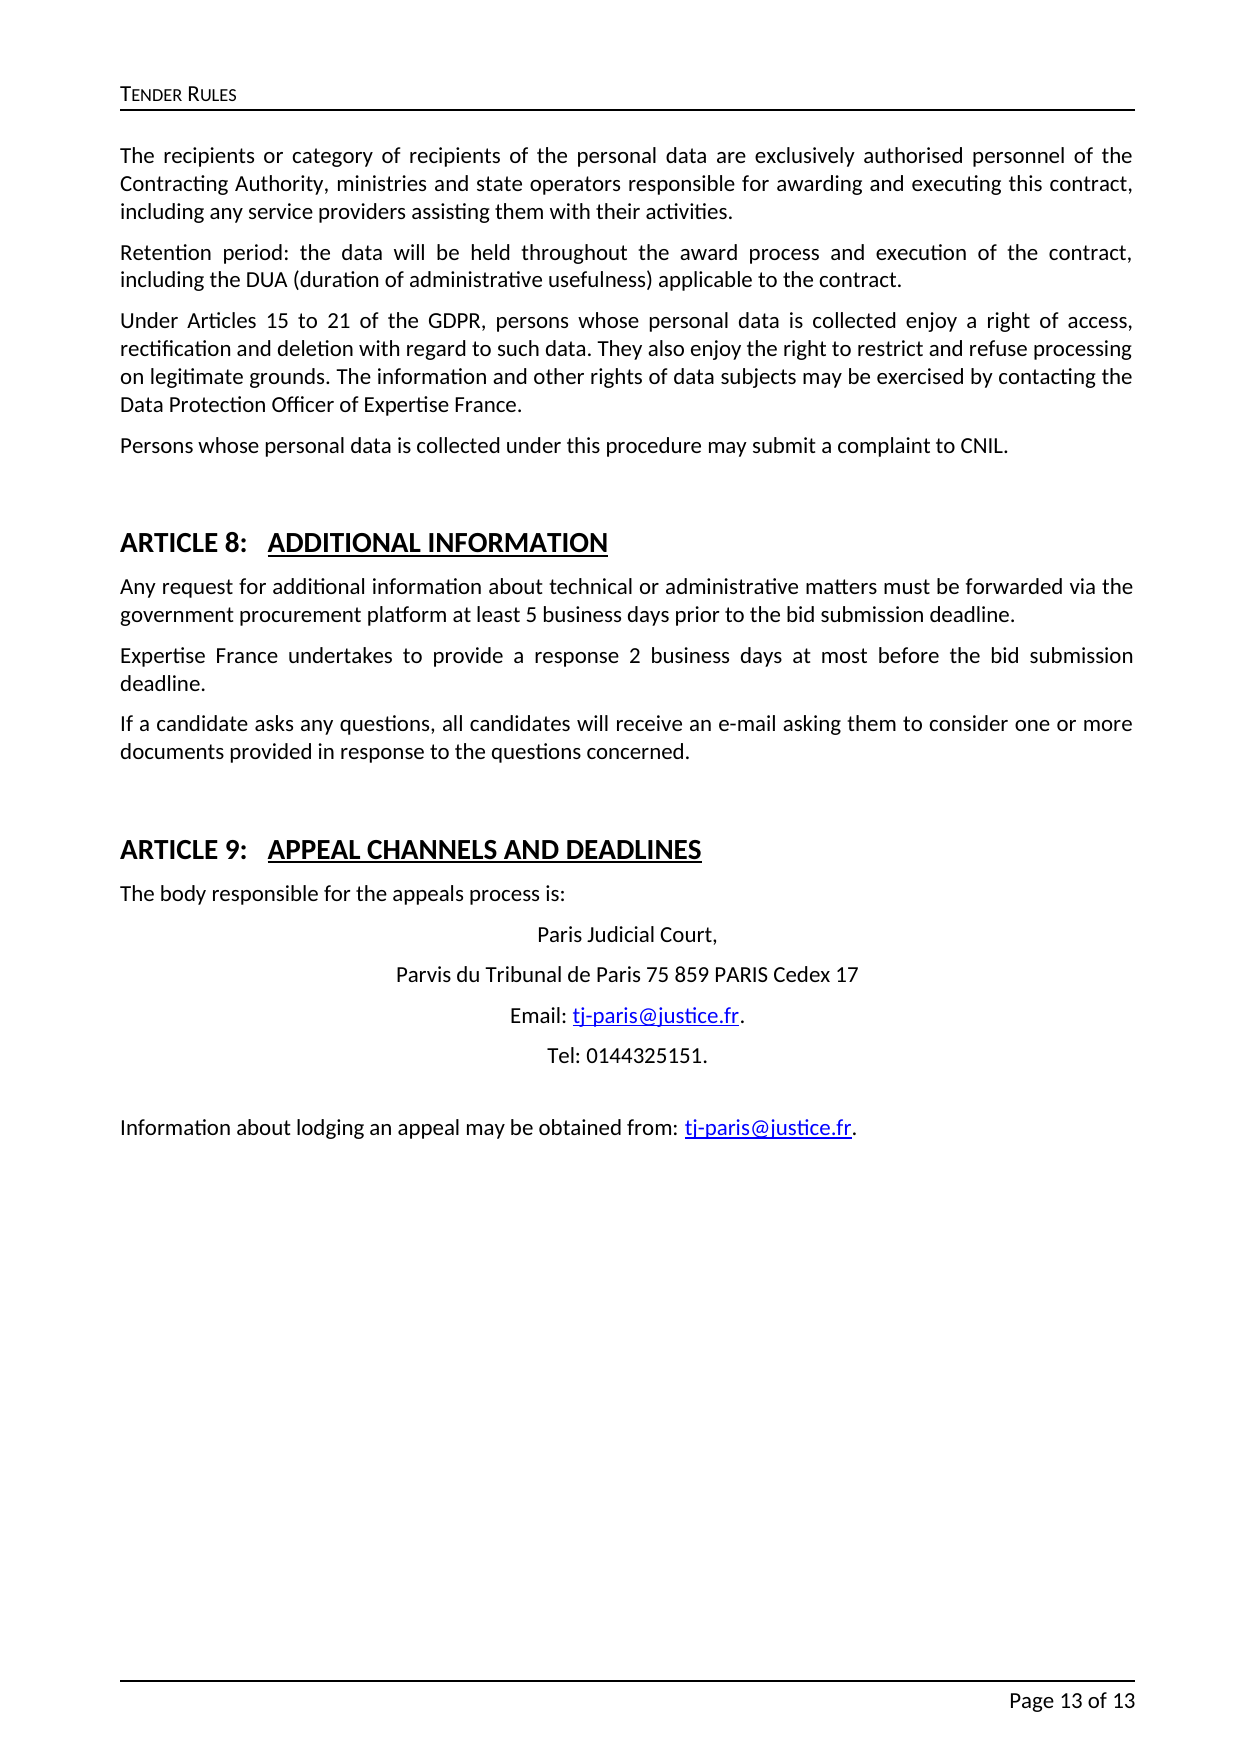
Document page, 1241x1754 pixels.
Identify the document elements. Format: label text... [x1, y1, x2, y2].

text Persons whose personal data is collected under this procedure may submit a complaint to CNIL. [120, 431, 1135, 459]
text The body responsible for the appeals process is: [120, 879, 1135, 907]
text Paris Judicial Court, [120, 920, 1135, 948]
text Any request for additional information about technical or administrative matters must be forwarded via the government procurement platform at least 5 business days prior to the bid submission deadline. [120, 572, 1135, 628]
text Expertise France undertakes to provide a response 2 business days at most before the bid submission deadline. [120, 641, 1135, 697]
text Retention period: the data will be held throughout the award process and execution of the contract, including the DUA (duration of administrative usefulness) applicable to the contract. [120, 238, 1135, 294]
text Under Articles 15 to 21 of the GDPR, persons whose personal data is collected enjoy a right of access, rectification and deletion with regard to such data. They also enjoy the right to restrict and refuse processing on legitimate grounds. The information and other rights of data subjects may be exercised by contacting the Data Protection Officer of Expertise France. [120, 306, 1135, 418]
text The recipients or category of recipients of the personal data are exclusively authorised personnel of the Contracting Authority, ministries and state operators responsible for awarding and executing this contract, including any service providers assisting them with their activities. [120, 141, 1135, 225]
list Appeal channels and deadlines [120, 831, 1135, 867]
text Information about lodging an appeal may be obtained from: tj-paris@justice.fr. [120, 1110, 1135, 1141]
list ADDITIONAL INFORMATION [120, 524, 1135, 560]
text Tel: 0144325151. [120, 1041, 1135, 1069]
text Email: tj-paris@justice.fr. [120, 1001, 1135, 1029]
text Parvis du Tribunal de Paris 75 859 PARIS Cedex 17 [120, 960, 1135, 988]
text If a candidate asks any questions, all candidates will receive an e-mail asking them to consider one or more documents provided in response to the questions concerned. [120, 709, 1135, 766]
